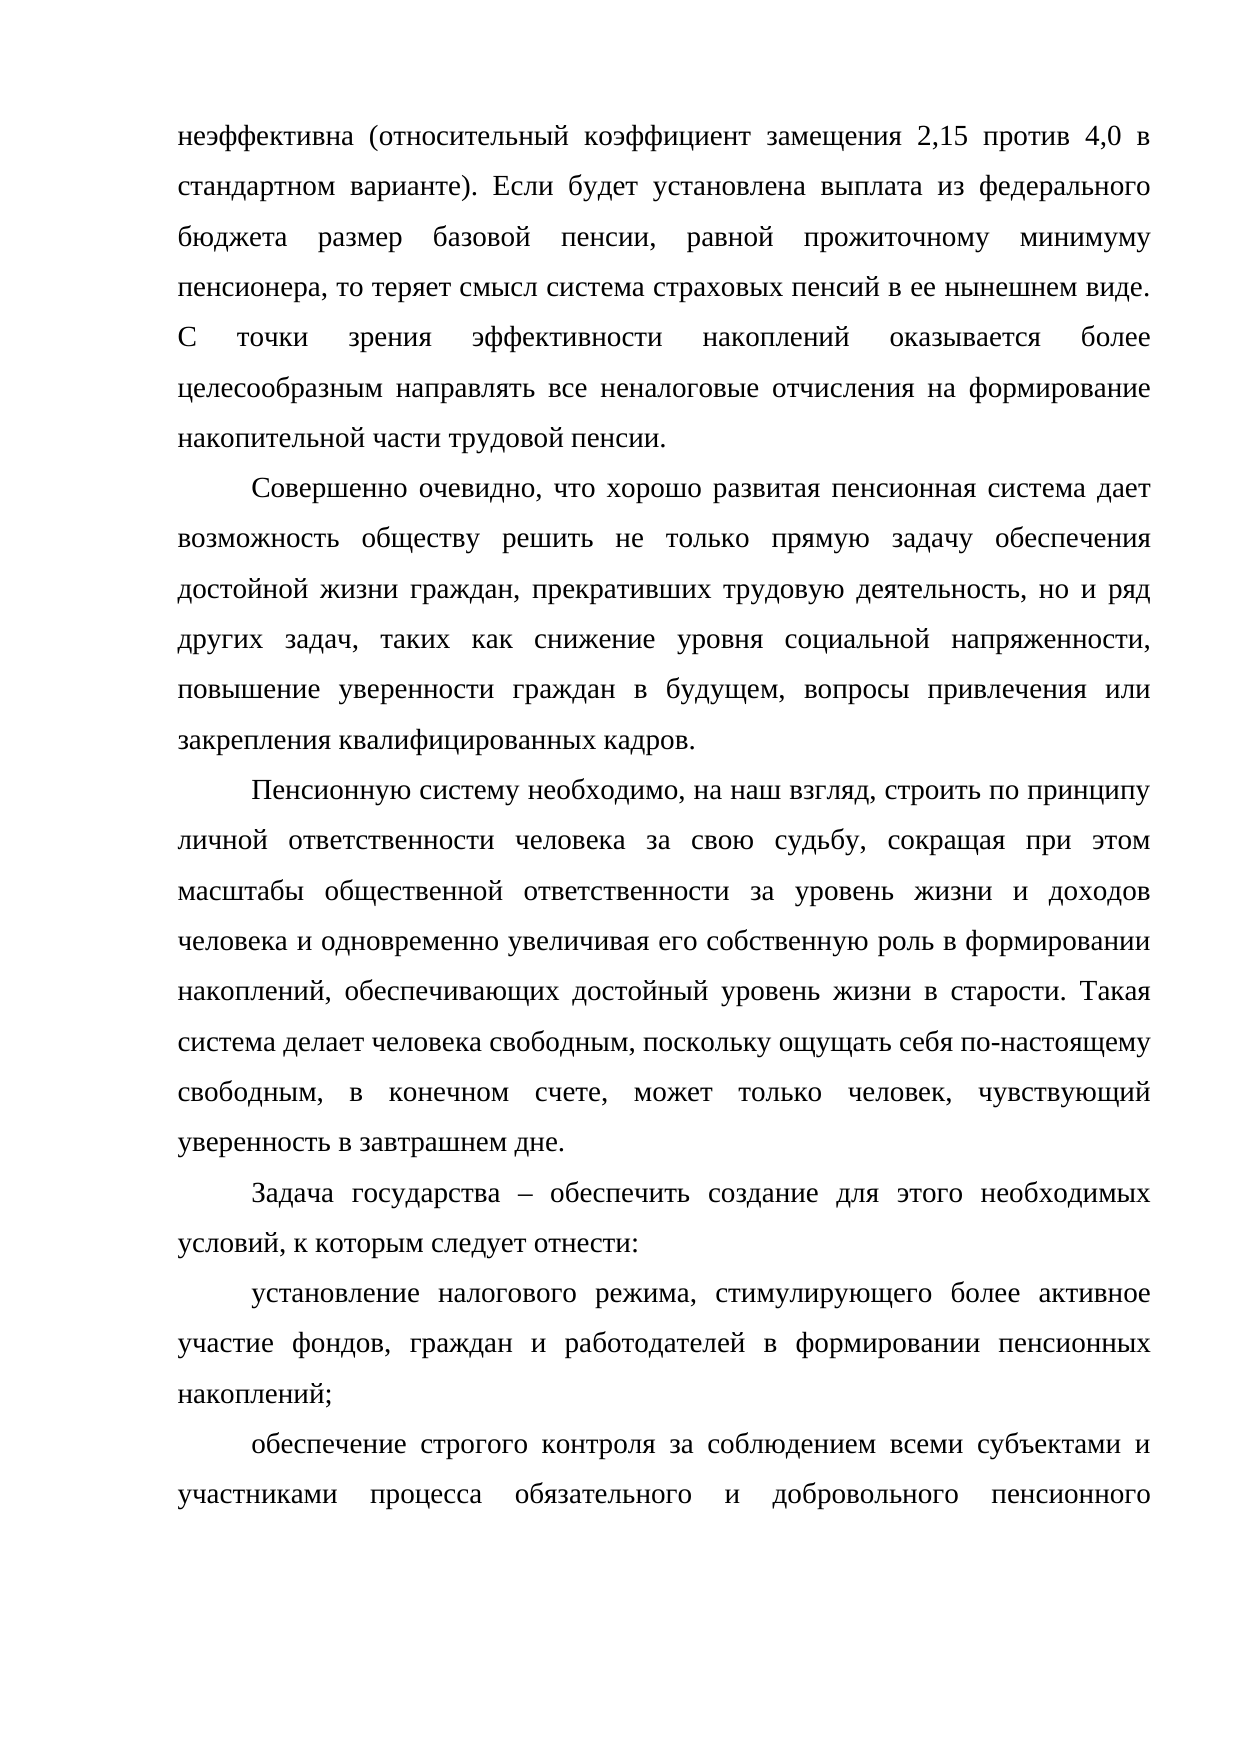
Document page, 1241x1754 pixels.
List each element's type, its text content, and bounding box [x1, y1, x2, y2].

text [177, 1426, 1152, 1510]
text Пенсионную систему необходимо, на наш взгляд, строить по принципу личной ответственности человека за свою судьбу, сокращая при этом масштабы общественной ответственности за уровень жизни и доходов человека и одновременно увеличивая его собственную роль в формировании накоплений, обеспечивающих достойный уровень жизни в старости. Такая система делает человека свободным, поскольку ощущать себя по-настоящему свободным, в конечном счете, может только человек, чувствующий уверенность в завтрашнем дне. [177, 772, 1152, 1158]
text Задача государства – обеспечить создание для этого необходимых условий, к которым следует отнести: [177, 1175, 1152, 1258]
text Совершенно очевидно, что хорошо развитая пенсионная система дает возможность обществу решить не только прямую задачу обеспечения достойной жизни граждан, прекративших трудовую деятельность, но и ряд других задач, таких как снижение уровня социальной напряженности, повышение уверенности граждан в будущем, вопросы привлечения или закрепления квалифицированных кадров. [177, 470, 1152, 755]
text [177, 118, 1152, 453]
text установление налогового режима, стимулирующего более активное участие фондов, граждан и работодателей в формировании пенсионных накоплений; [177, 1275, 1152, 1409]
